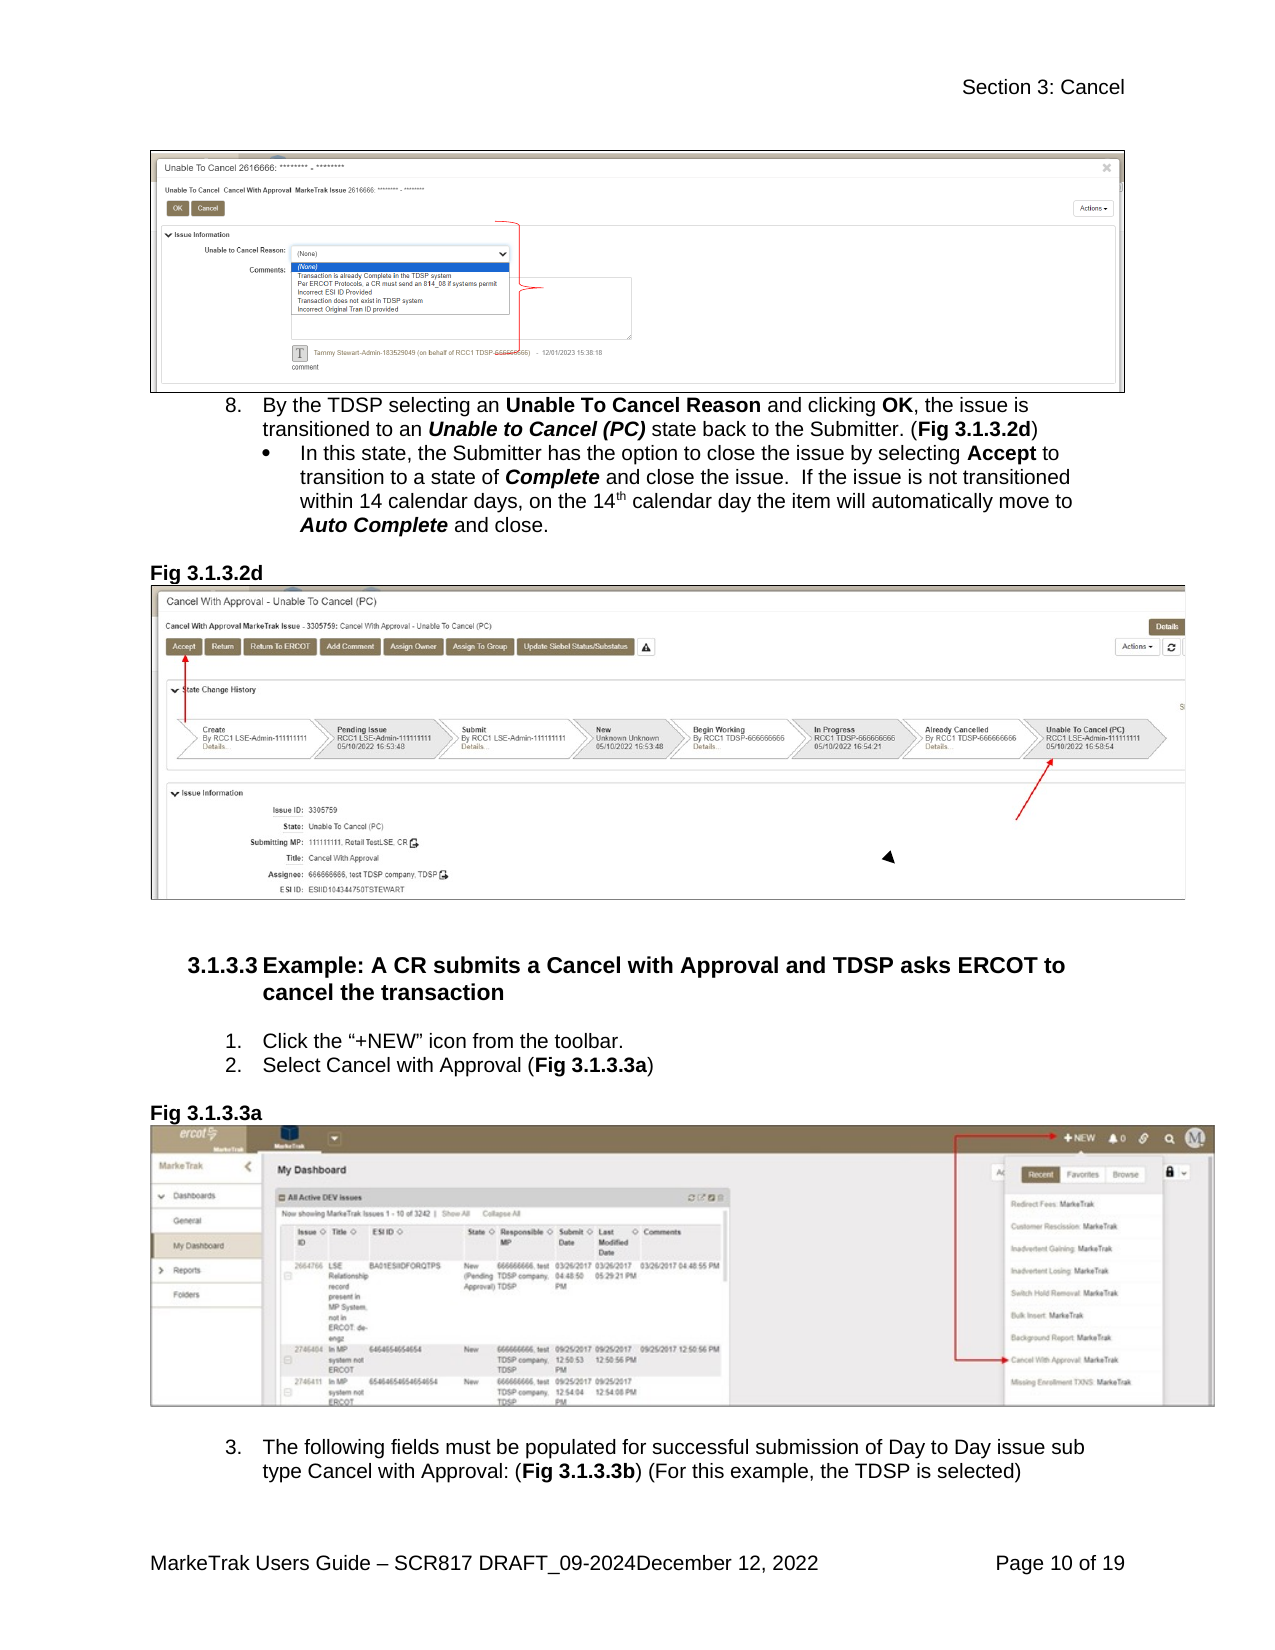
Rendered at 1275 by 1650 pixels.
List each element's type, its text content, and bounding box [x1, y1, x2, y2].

list By the TDSP selecting OK, the issue is transitioned to an Unable to Cancel (PC) state back to the Submitter. (Fig 3.1.3.2d) [225, 393, 1125, 441]
list In this state, the Submitter has the option to close the issue by selecting Accept to transition to a state of Complete and close the issue. If the issue is not transitioned within 14 calendar days, on the 14th calendar day the item will automatically move to Auto Complete and close. [262, 441, 1125, 537]
list The following fields must be populated for successful submission of Day to Day issue sub type Cancel with Approval: (Fig 3.1.3.3b) (For this example, the TDSP is selected) [225, 1435, 1125, 1483]
text Fig 3.1.3.3a [150, 1101, 1125, 1125]
list Select Cancel with Approval (Fig 3.1.3.3a) [225, 1053, 1125, 1077]
picture [150, 584, 1185, 900]
list Click the “+NEW” icon from the toolbar. [225, 1029, 1125, 1053]
picture [150, 1125, 1215, 1407]
list Example: A CR submits a Cancel with Approval and TDSP asks ERCOT to cancel the transaction [187, 952, 1125, 1005]
text Fig 3.1.3.2d [150, 561, 1125, 584]
